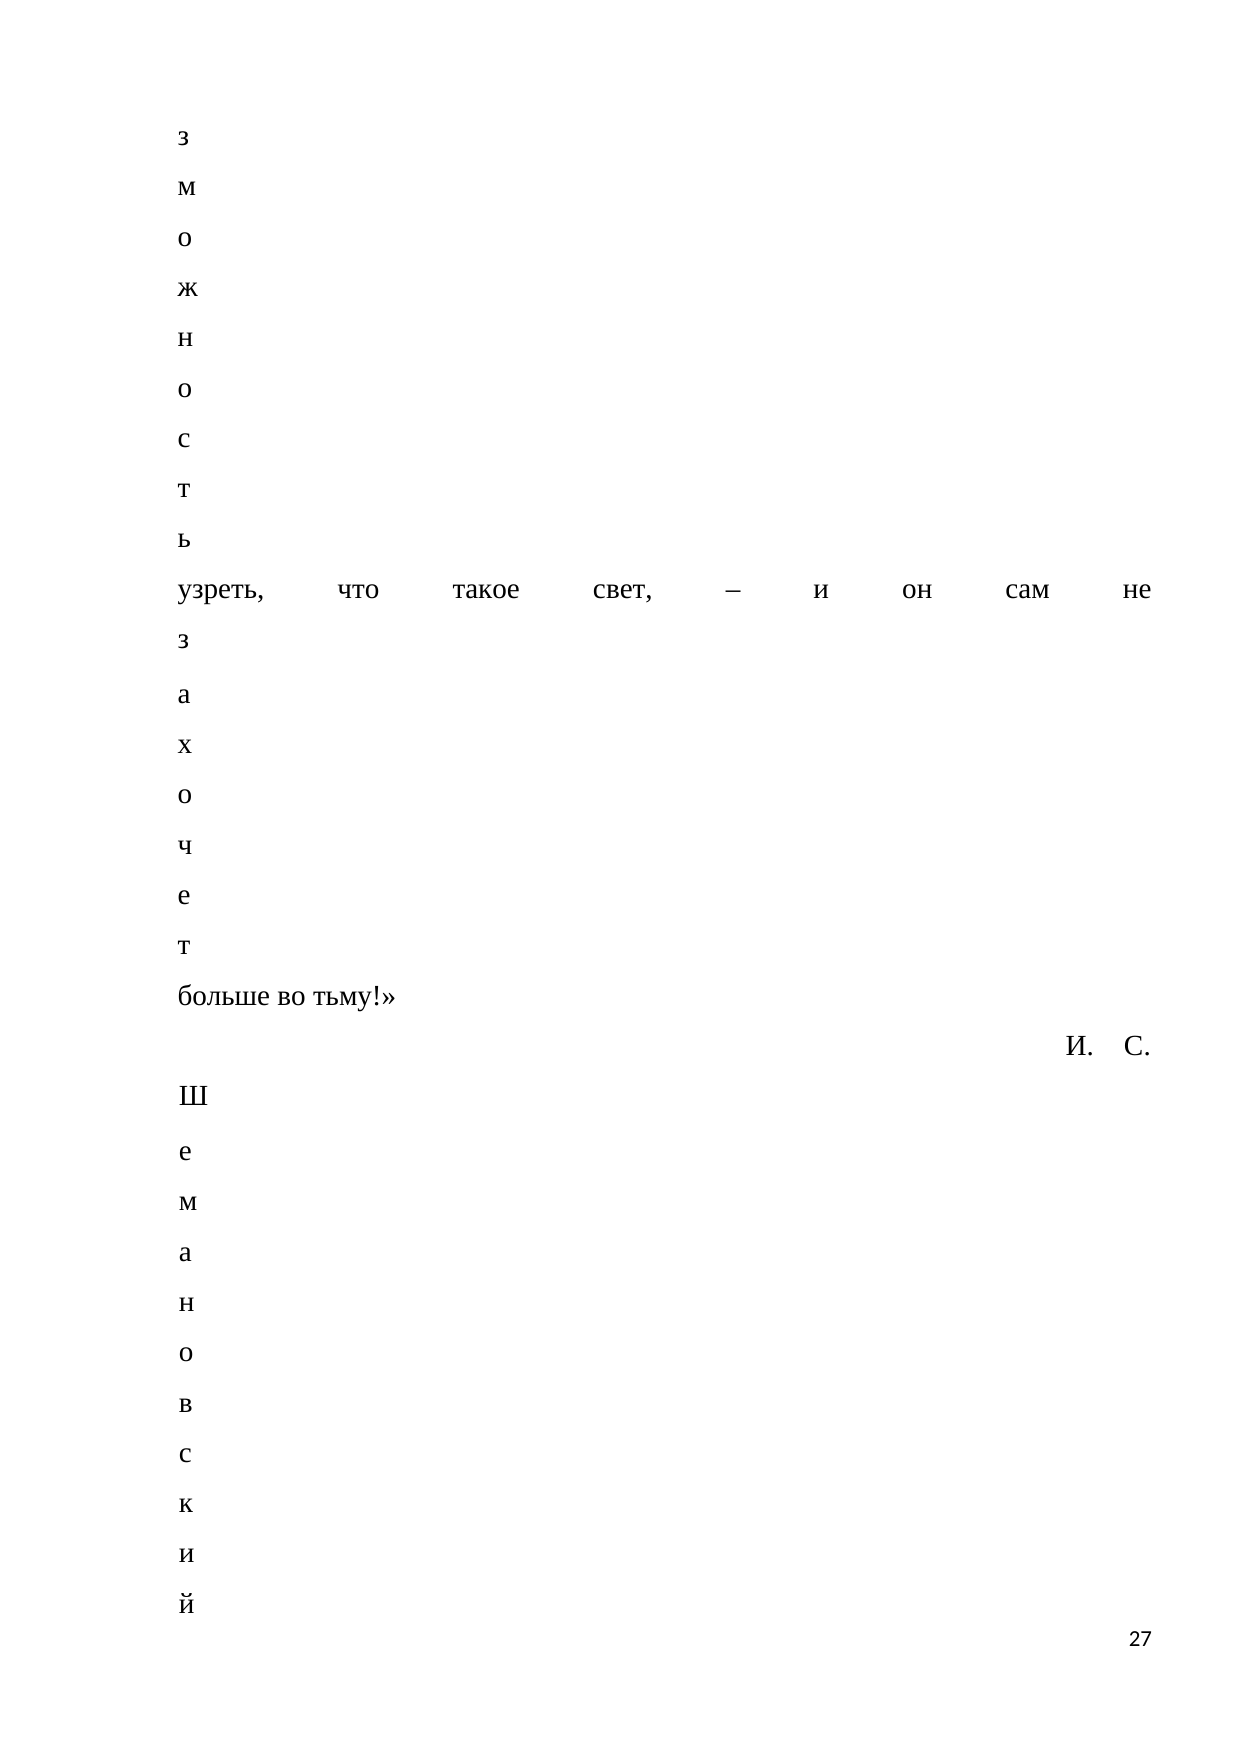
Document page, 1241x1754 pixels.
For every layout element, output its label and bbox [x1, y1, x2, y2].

text [177, 118, 1152, 1011]
text [179, 1028, 1152, 1619]
